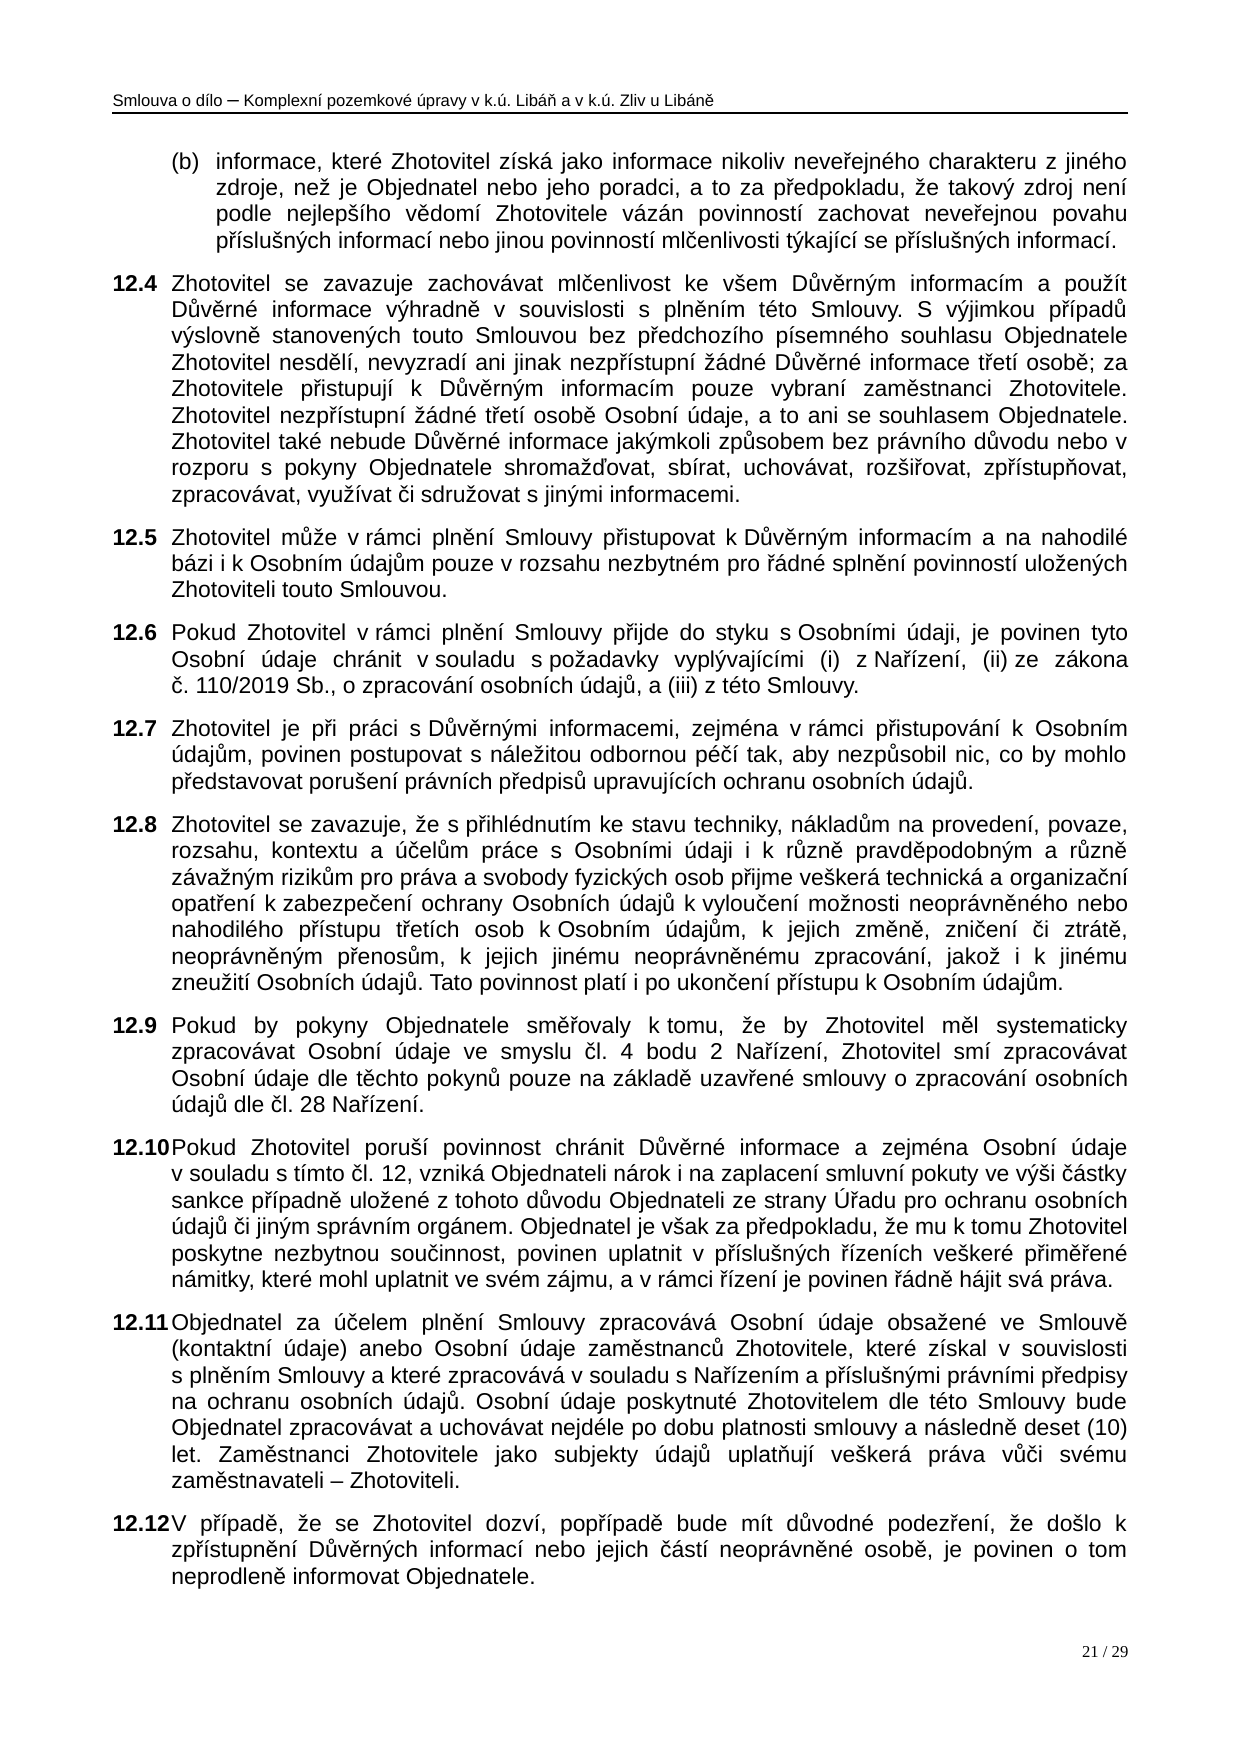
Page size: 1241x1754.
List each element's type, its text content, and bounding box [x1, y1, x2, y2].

text Objednatel za účelem plnění Smlouvy zpracovává Osobní údaje obsažené ve Smlouvě (kontaktní údaje) anebo Osobní údaje zaměstnanců Zhotovitele, které získal v souvislosti s plněním Smlouvy a které zpracovává v souladu s Nařízením a příslušnými právními předpisy na ochranu osobních údajů. Osobní údaje poskytnuté Zhotovitelem dle této Smlouvy bude Objednatel zpracovávat a uchovávat nejdéle po dobu platnosti smlouvy a následně deset (10) let. Zaměstnanci Zhotovitele jako subjekty údajů uplatňují veškerá práva vůči svému zaměstnavateli – Zhotoviteli. [112, 1309, 1128, 1493]
text Zhotovitel se zavazuje, že s přihlédnutím ke stavu techniky, nákladům na provedení, povaze, rozsahu, kontextu a účelům práce s Osobními údaji i k různě pravděpodobným a různě závažným rizikům pro práva a svobody fyzických osob přijme veškerá technická a organizační opatření k zabezpečení ochrany Osobních údajů k vyloučení možnosti neoprávněného nebo nahodilého přístupu třetích osob k Osobním údajům, k jejich změně, zničení či ztrátě, neoprávněným přenosům, k jejich jinému neoprávněnému zpracování, jakož i k jinému zneužití Osobních údajů. Tato povinnost platí i po ukončení přístupu k Osobním údajům. [112, 811, 1128, 995]
text Zhotovitel může v rámci plnění Smlouvy přistupovat k Důvěrným informacím a na nahodilé bázi i k Osobním údajům pouze v rozsahu nezbytném pro řádné splnění povinností uložených Zhotoviteli touto Smlouvou. [112, 524, 1128, 603]
list informace, které Zhotovitel získá jako informace nikoliv neveřejného charakteru z jiného zdroje, než je Objednatel nebo jeho poradci, a to za předpokladu, že takový zdroj není podle nejlepšího vědomí Zhotovitele vázán povinností zachovat neveřejnou povahu příslušných informací nebo jinou povinností mlčenlivosti týkající se příslušných informací. [171, 148, 1128, 253]
text Pokud Zhotovitel poruší povinnost chránit Důvěrné informace a zejména Osobní údaje v souladu s tímto čl. 12, vzniká Objednateli nárok i na zaplacení smluvní pokuty ve výši částky sankce případně uložené z tohoto důvodu Objednateli ze strany Úřadu pro ochranu osobních údajů či jiným správním orgánem. Objednatel je však za předpokladu, že mu k tomu Zhotovitel poskytne nezbytnou součinnost, povinen uplatnit v příslušných řízeních veškeré přiměřené námitky, které mohl uplatnit ve svém zájmu, a v rámci řízení je povinen řádně hájit svá práva. [112, 1134, 1128, 1292]
text Zhotovitel je při práci s Důvěrnými informacemi, zejména v rámci přistupování k Osobním údajům, povinen postupovat s náležitou odbornou péčí tak, aby nezpůsobil nic, co by mohlo představovat porušení právních předpisů upravujících ochranu osobních údajů. [112, 715, 1128, 794]
text Pokud Zhotovitel v rámci plnění Smlouvy přijde do styku s Osobními údaji, je povinen tyto Osobní údaje chránit v souladu s požadavky vyplývajícími (i) z Nařízení, (ii) ze zákona č. 110/2019 Sb., o zpracování osobních údajů, a (iii) z této Smlouvy. [112, 619, 1128, 698]
text Zhotovitel se zavazuje zachovávat mlčenlivost ke všem Důvěrným informacím a použít Důvěrné informace výhradně v souvislosti s plněním této Smlouvy. S výjimkou případů výslovně stanovených touto Smlouvou bez předchozího písemného souhlasu Objednatele Zhotovitel nesdělí, nevyzradí ani jinak nezpřístupní žádné Důvěrné informace třetí osobě; za Zhotovitele přistupují k Důvěrným informacím pouze vybraní zaměstnanci Zhotovitele. Zhotovitel nezpřístupní žádné třetí osobě Osobní údaje, a to ani se souhlasem Objednatele. Zhotovitel také nebude Důvěrné informace jakýmkoli způsobem bez právního důvodu nebo v rozporu s pokyny Objednatele shromažďovat, sbírat, uchovávat, rozšiřovat, zpřístupňovat, zpracovávat, využívat či sdružovat s jinými informacemi. [112, 270, 1128, 507]
text Pokud by pokyny Objednatele směřovaly k tomu, že by Zhotovitel měl systematicky zpracovávat Osobní údaje ve smyslu čl. 4 bodu 2 Nařízení, Zhotovitel smí zpracovávat Osobní údaje dle těchto pokynů pouze na základě uzavřené smlouvy o zpracování osobních údajů dle čl. 28 Nařízení. [112, 1012, 1128, 1117]
text V případě, že se Zhotovitel dozví, popřípadě bude mít důvodné podezření, že došlo k zpřístupnění Důvěrných informací nebo jejich částí neoprávněné osobě, je povinen o tom neprodleně informovat Objednatele. [112, 1510, 1128, 1589]
